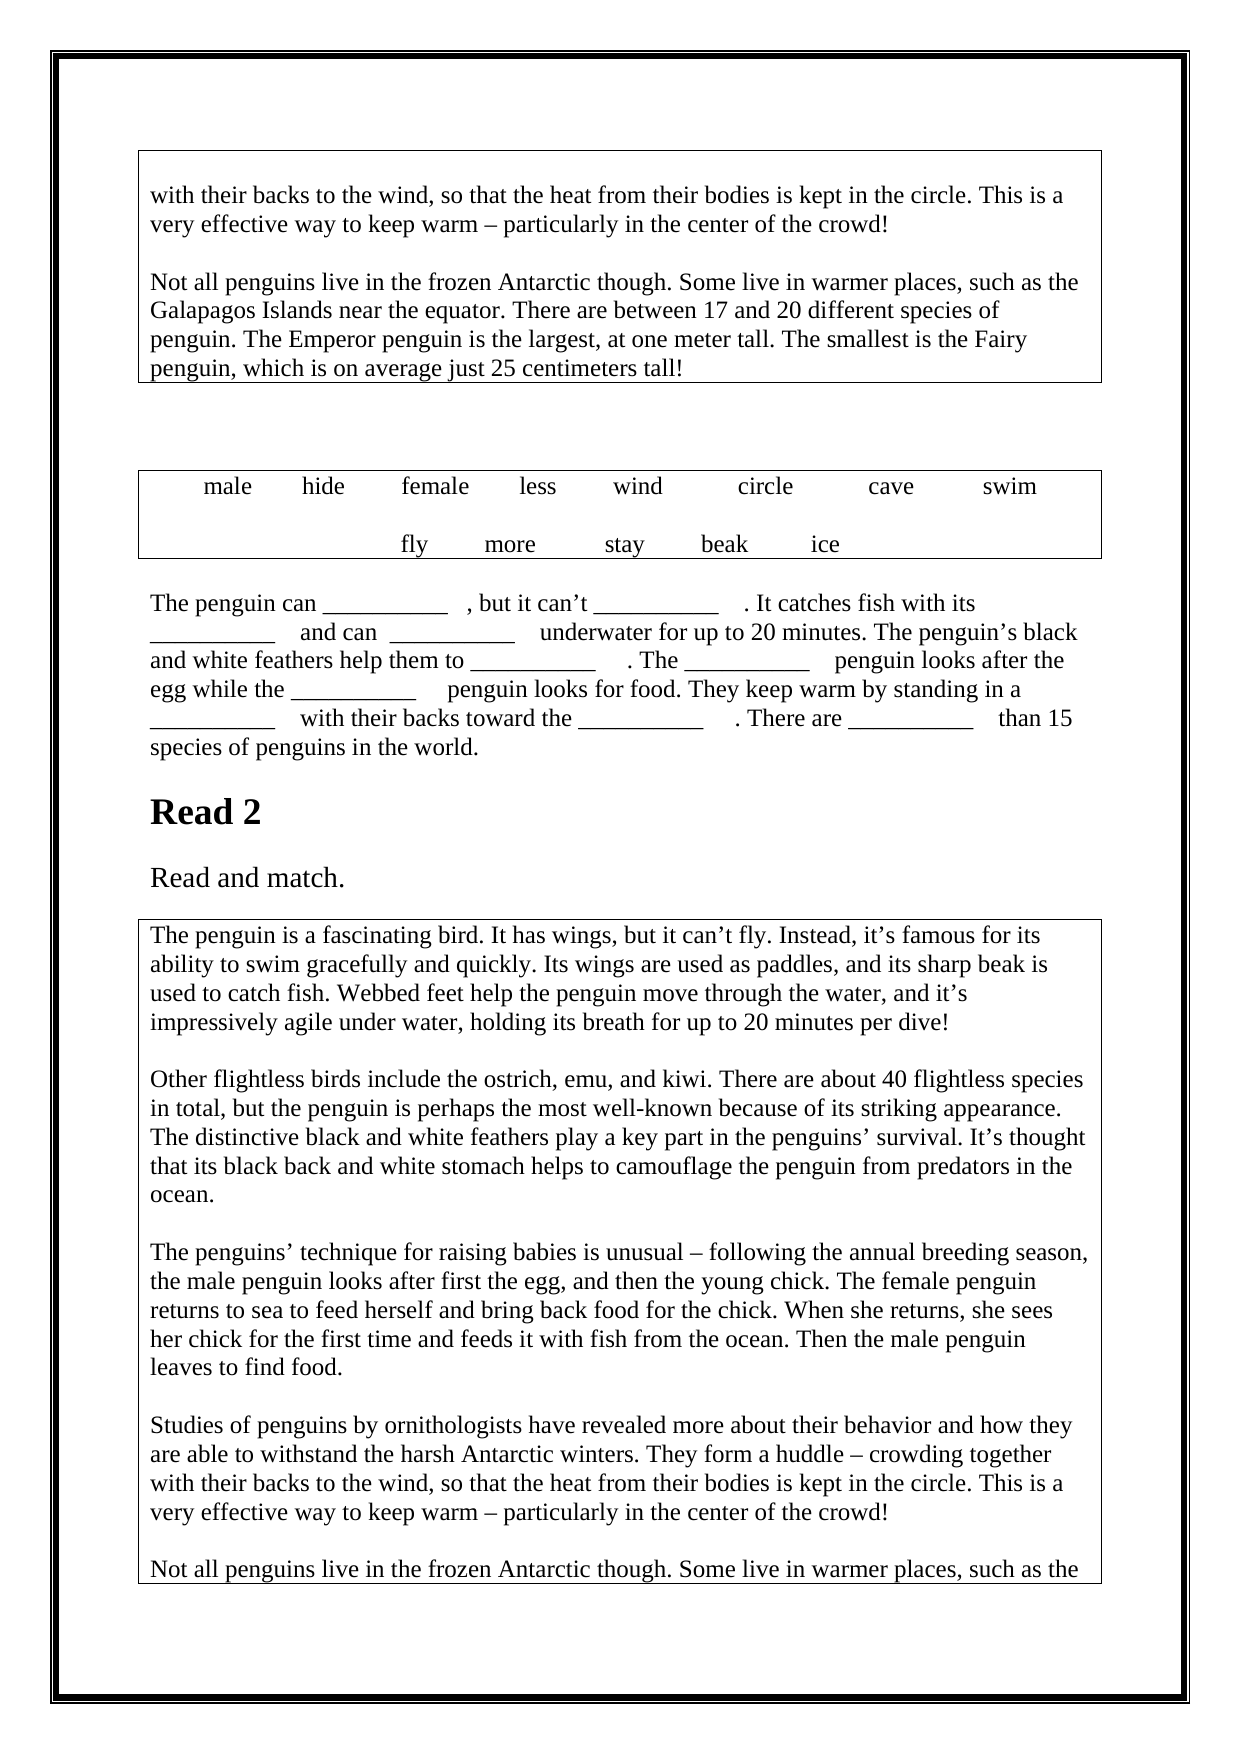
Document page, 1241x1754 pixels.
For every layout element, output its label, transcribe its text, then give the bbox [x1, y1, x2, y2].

text Read and match. [150, 860, 1090, 893]
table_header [139, 151, 1101, 382]
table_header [139, 920, 1101, 1583]
table_header male hide female less wind circle cave swim fly more stay beak ice [139, 471, 1101, 558]
text Read 2 [150, 789, 1090, 833]
text The penguin can __________ , but it can’t __________ . It catches fish with its __________ and can __________ underwater for up to 20 minutes. The penguin’s black and white feathers help them to __________ . The __________ penguin looks after the egg while the __________ penguin looks for food. They keep warm by standing in a __________ with their backs toward the __________ . There are __________ than 15 species of penguins in the world. [150, 588, 1090, 760]
